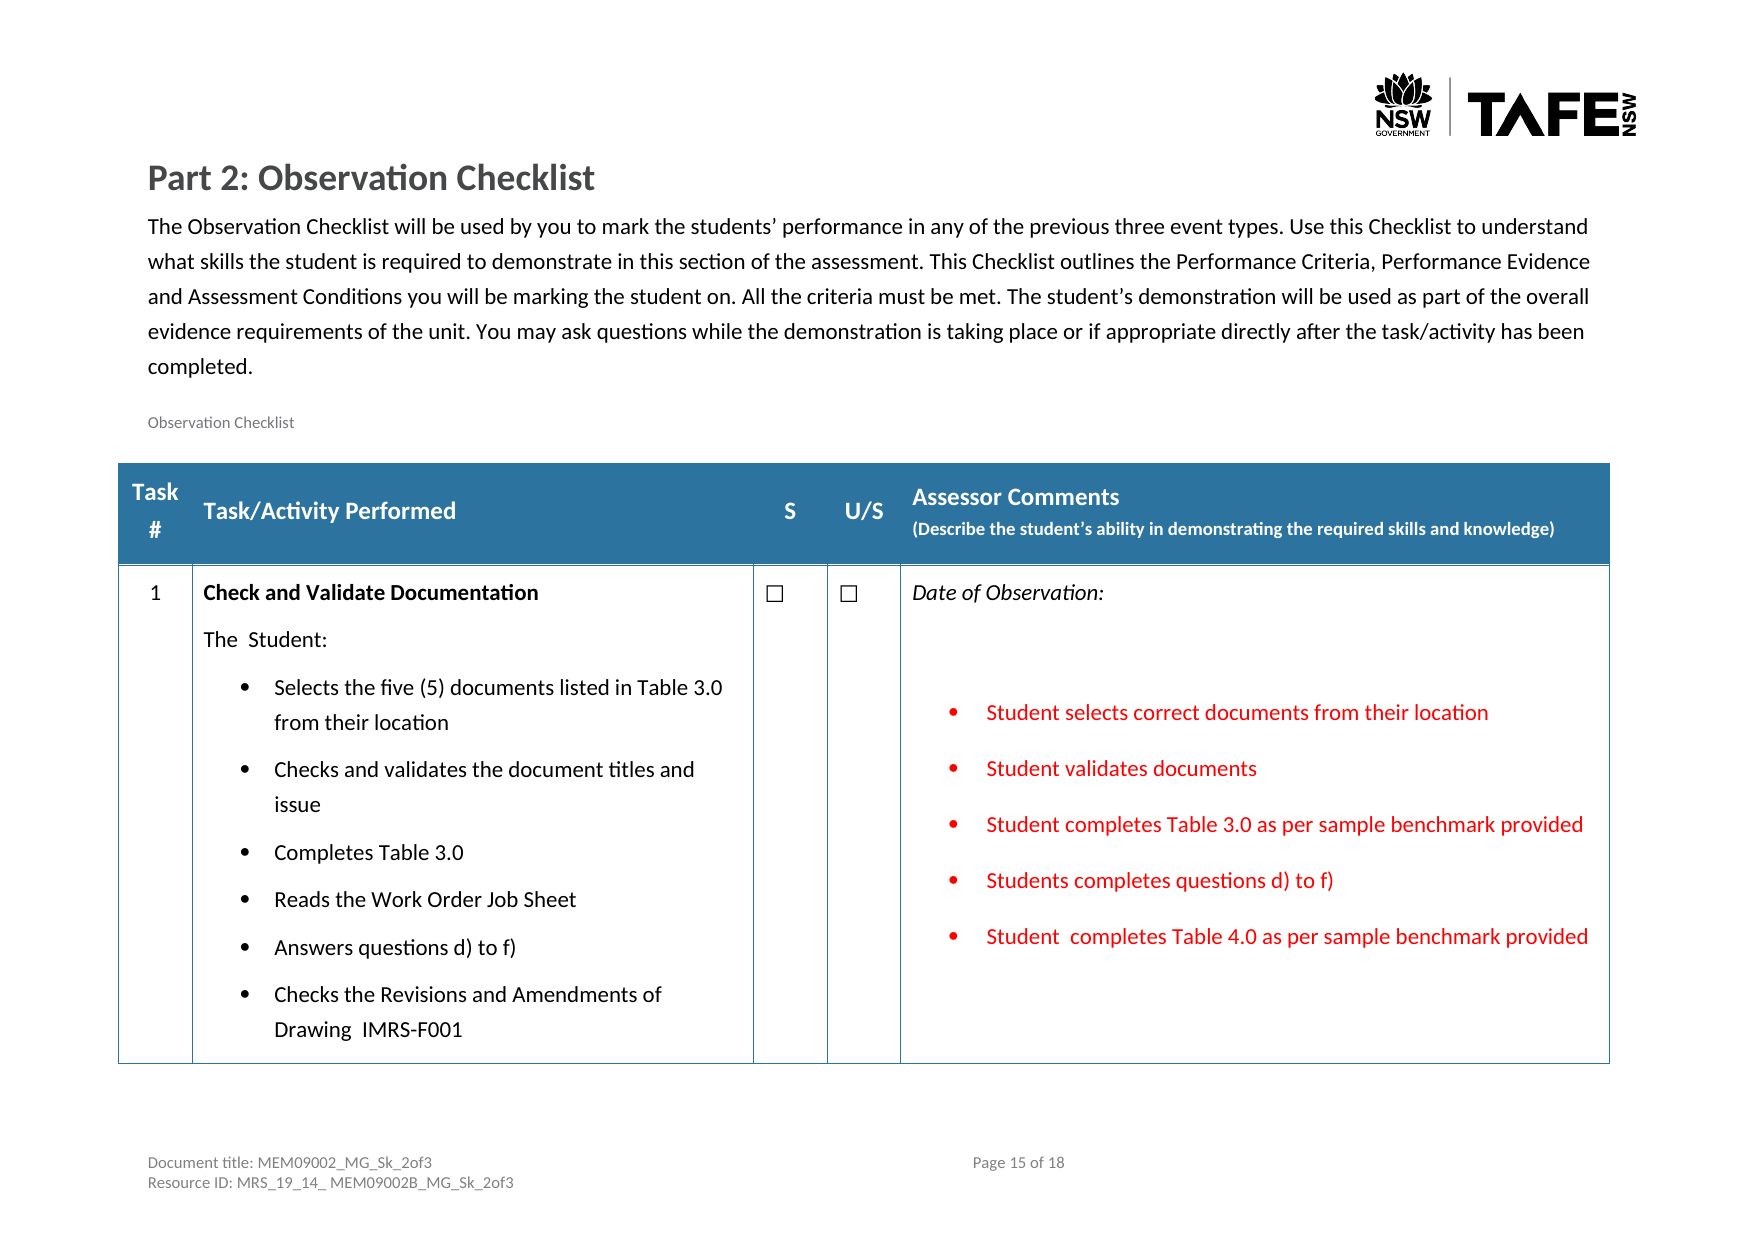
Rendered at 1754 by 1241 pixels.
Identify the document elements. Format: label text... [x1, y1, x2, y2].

text The Observation Checklist will be used by you to mark the students’ performance in any of the previous three event types. Use this Checklist to understand what skills the student is required to demonstrate in this section of the assessment. This Checklist outlines the Performance Criteria, Performance Evidence and Assessment Conditions you will be marking the student on. All the criteria must be met. The student’s demonstration will be used as part of the overall evidence requirements of the unit. You may ask questions while the demonstration is taking place or if appropriate directly after the task/activity has been completed. [148, 212, 1606, 380]
table_cell [828, 566, 900, 1063]
table_cell 1 [119, 566, 192, 1063]
table_header S [754, 464, 827, 564]
table_header Task/Activity Performed [193, 464, 753, 564]
picture [1375, 71, 1636, 137]
table_cell [754, 566, 827, 1063]
subtitle Part 2: Observation Checklist [148, 154, 1606, 200]
table_header Task # [119, 464, 192, 564]
text Observation Checklist [148, 412, 1606, 433]
table_header Assessor Comments (Describe the student’s ability in demonstrating the required skills and knowledge) [901, 464, 1609, 564]
table_header U/S [828, 464, 900, 564]
